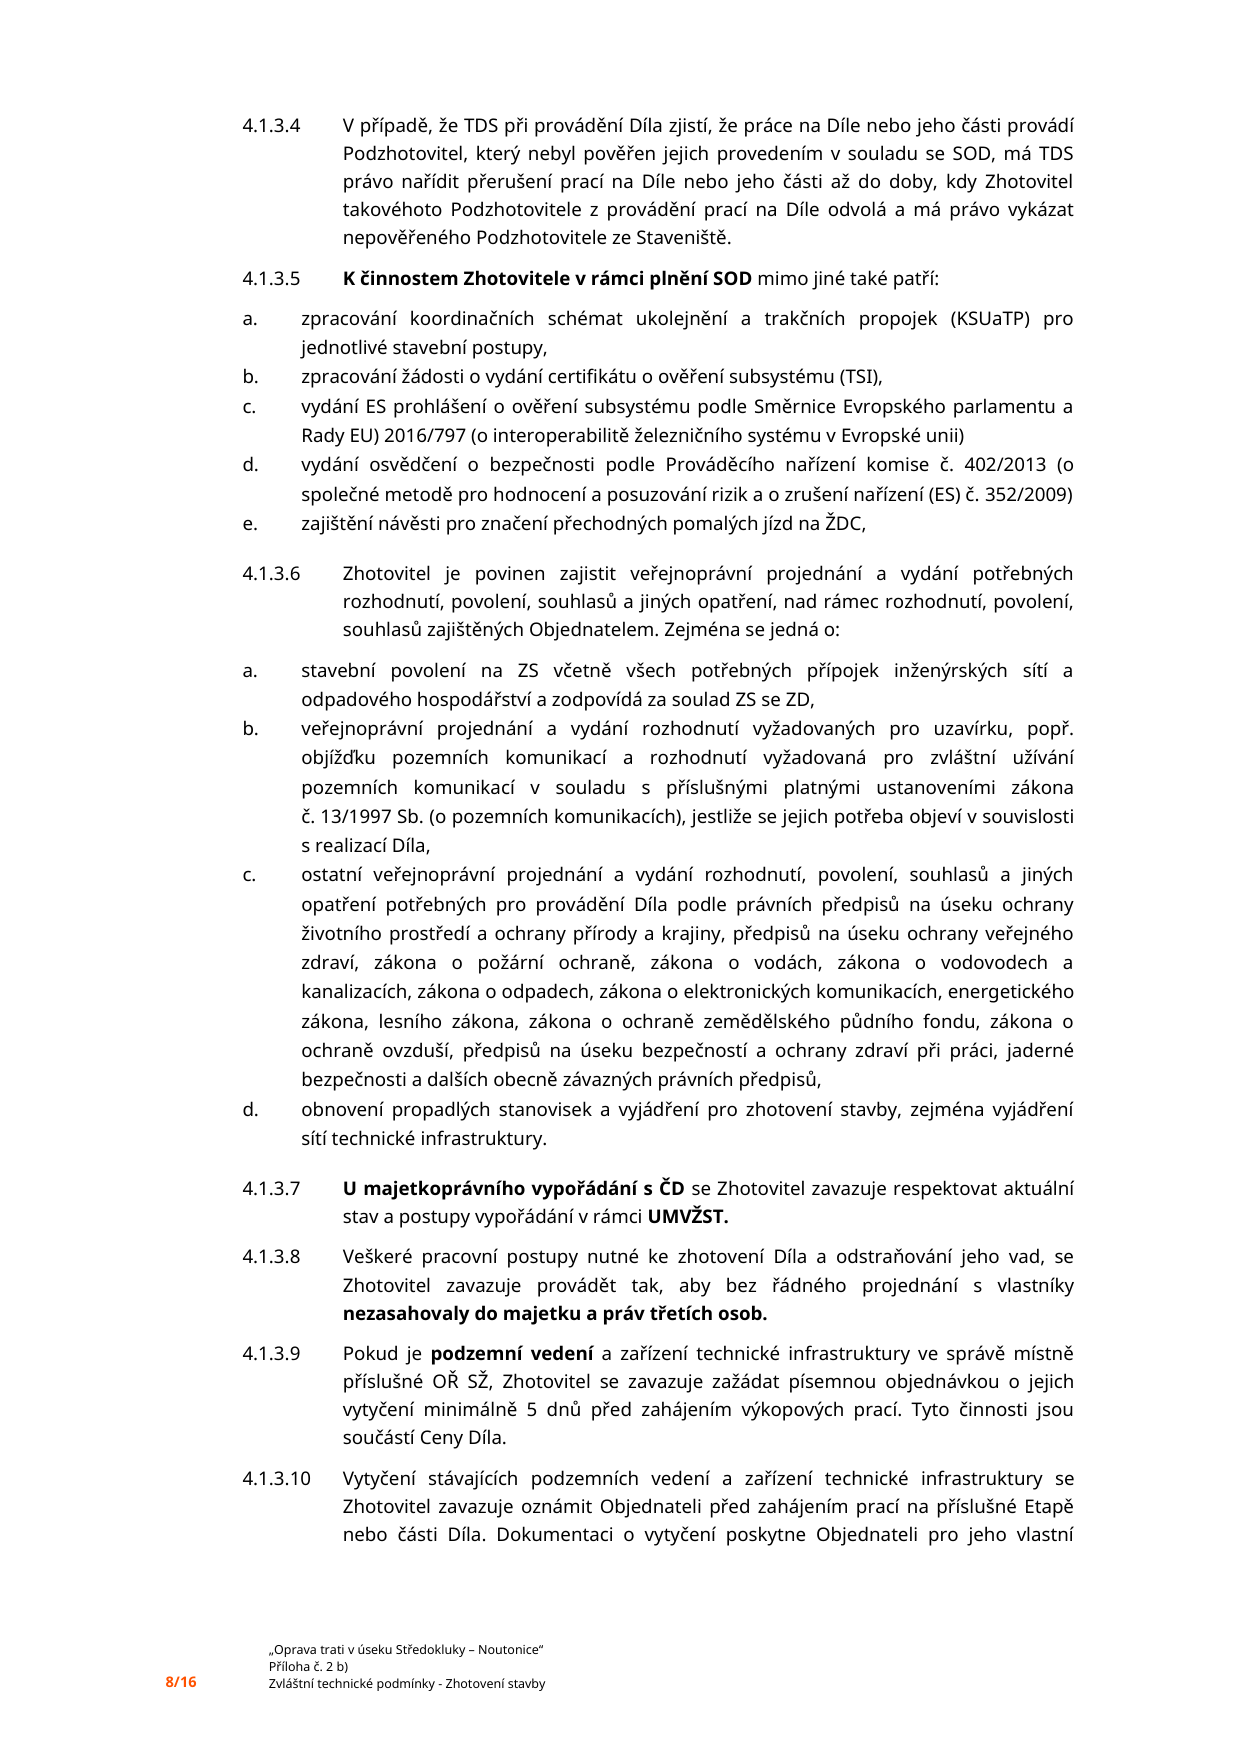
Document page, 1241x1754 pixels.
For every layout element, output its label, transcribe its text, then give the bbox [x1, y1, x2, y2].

list stavební povolení na ZS včetně všech potřebných přípojek inženýrských sítí a odpadového hospodářství a zodpovídá za soulad ZS se ZD, [242, 657, 1075, 712]
text Zhotovitel je povinen zajistit veřejnoprávní projednání a vydání potřebných rozhodnutí, povolení, souhlasů a jiných opatření, nad rámec rozhodnutí, povolení, souhlasů zajištěných Objednatelem. Zejména se jedná o: [242, 560, 1075, 642]
text K činnostem Zhotovitele v rámci plnění SOD mimo jiné také patří: [242, 265, 1075, 290]
list vydání osvědčení o bezpečnosti podle Prováděcího nařízení komise č. 402/2013 (o společné metodě pro hodnocení a posuzování rizik a o zrušení nařízení (ES) č. 352/2009) [242, 452, 1075, 506]
text U majetkoprávního vypořádání s ČD se Zhotovitel zavazuje respektovat aktuální stav a postupy vypořádání v rámci UMVŽST. [242, 1175, 1075, 1229]
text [242, 1465, 1075, 1547]
list zpracování koordinačních schémat ukolejnění a trakčních propojek (KSUaTP) pro jednotlivé stavební postupy, [242, 305, 1075, 360]
text Veškeré pracovní postupy nutné ke zhotovení Díla a odstraňování jeho vad, se Zhotovitel zavazuje provádět tak, aby bez řádného projednání s vlastníky nezasahovaly do majetku a práv třetích osob. [242, 1244, 1075, 1325]
list zajištění návěsti pro značení přechodných pomalých jízd na ŽDC, [242, 510, 1075, 536]
list obnovení propadlých stanovisek a vyjádření pro zhotovení stavby, zejména vyjádření sítí technické infrastruktury. [242, 1096, 1075, 1151]
text V případě, že TDS při provádění Díla zjistí, že práce na Díle nebo jeho části provádí Podzhotovitel, který nebyl pověřen jejich provedením v souladu se SOD, má TDS právo nařídit přerušení prací na Díle nebo jeho části až do doby, kdy Zhotovitel takovéhoto Podzhotovitele z provádění prací na Díle odvolá a má právo vykázat nepověřeného Podzhotovitele ze Staveniště. [242, 112, 1075, 250]
text Pokud je podzemní vedení a zařízení technické infrastruktury ve správě místně příslušné OŘ SŽ, Zhotovitel se zavazuje zažádat písemnou objednávkou o jejich vytyčení minimálně 5 dnů před zahájením výkopových prací. Tyto činnosti jsou součástí Ceny Díla. [242, 1340, 1075, 1450]
list zpracování žádosti o vydání certifikátu o ověření subsystému (TSI), [242, 364, 1075, 389]
list vydání ES prohlášení o ověření subsystému podle Směrnice Evropského parlamentu a Rady EU) 2016/797 (o interoperabilitě železničního systému v Evropské unii) [242, 393, 1075, 448]
list ostatní veřejnoprávní projednání a vydání rozhodnutí, povolení, souhlasů a jiných opatření potřebných pro provádění Díla podle právních předpisů na úseku ochrany životního prostředí a ochrany přírody a krajiny, předpisů na úseku ochrany veřejného zdraví, zákona o požární ochraně, zákona o vodách, zákona o vodovodech a kanalizacích, zákona o odpadech, zákona o elektronických komunikacích, energetického zákona, lesního zákona, zákona o ochraně zemědělského půdního fondu, zákona o ochraně ovzduší, předpisů na úseku bezpečností a ochrany zdraví při práci, jaderné bezpečnosti a dalších obecně závazných právních předpisů, [242, 862, 1075, 1092]
list veřejnoprávní projednání a vydání rozhodnutí vyžadovaných pro uzavírku, popř. objížďku pozemních komunikací a rozhodnutí vyžadovaná pro zvláštní užívání pozemních komunikací v souladu s příslušnými platnými ustanoveními zákona č. 13/1997 Sb. (o pozemních komunikacích), jestliže se jejich potřeba objeví v souvislosti s realizací Díla, [242, 715, 1075, 858]
